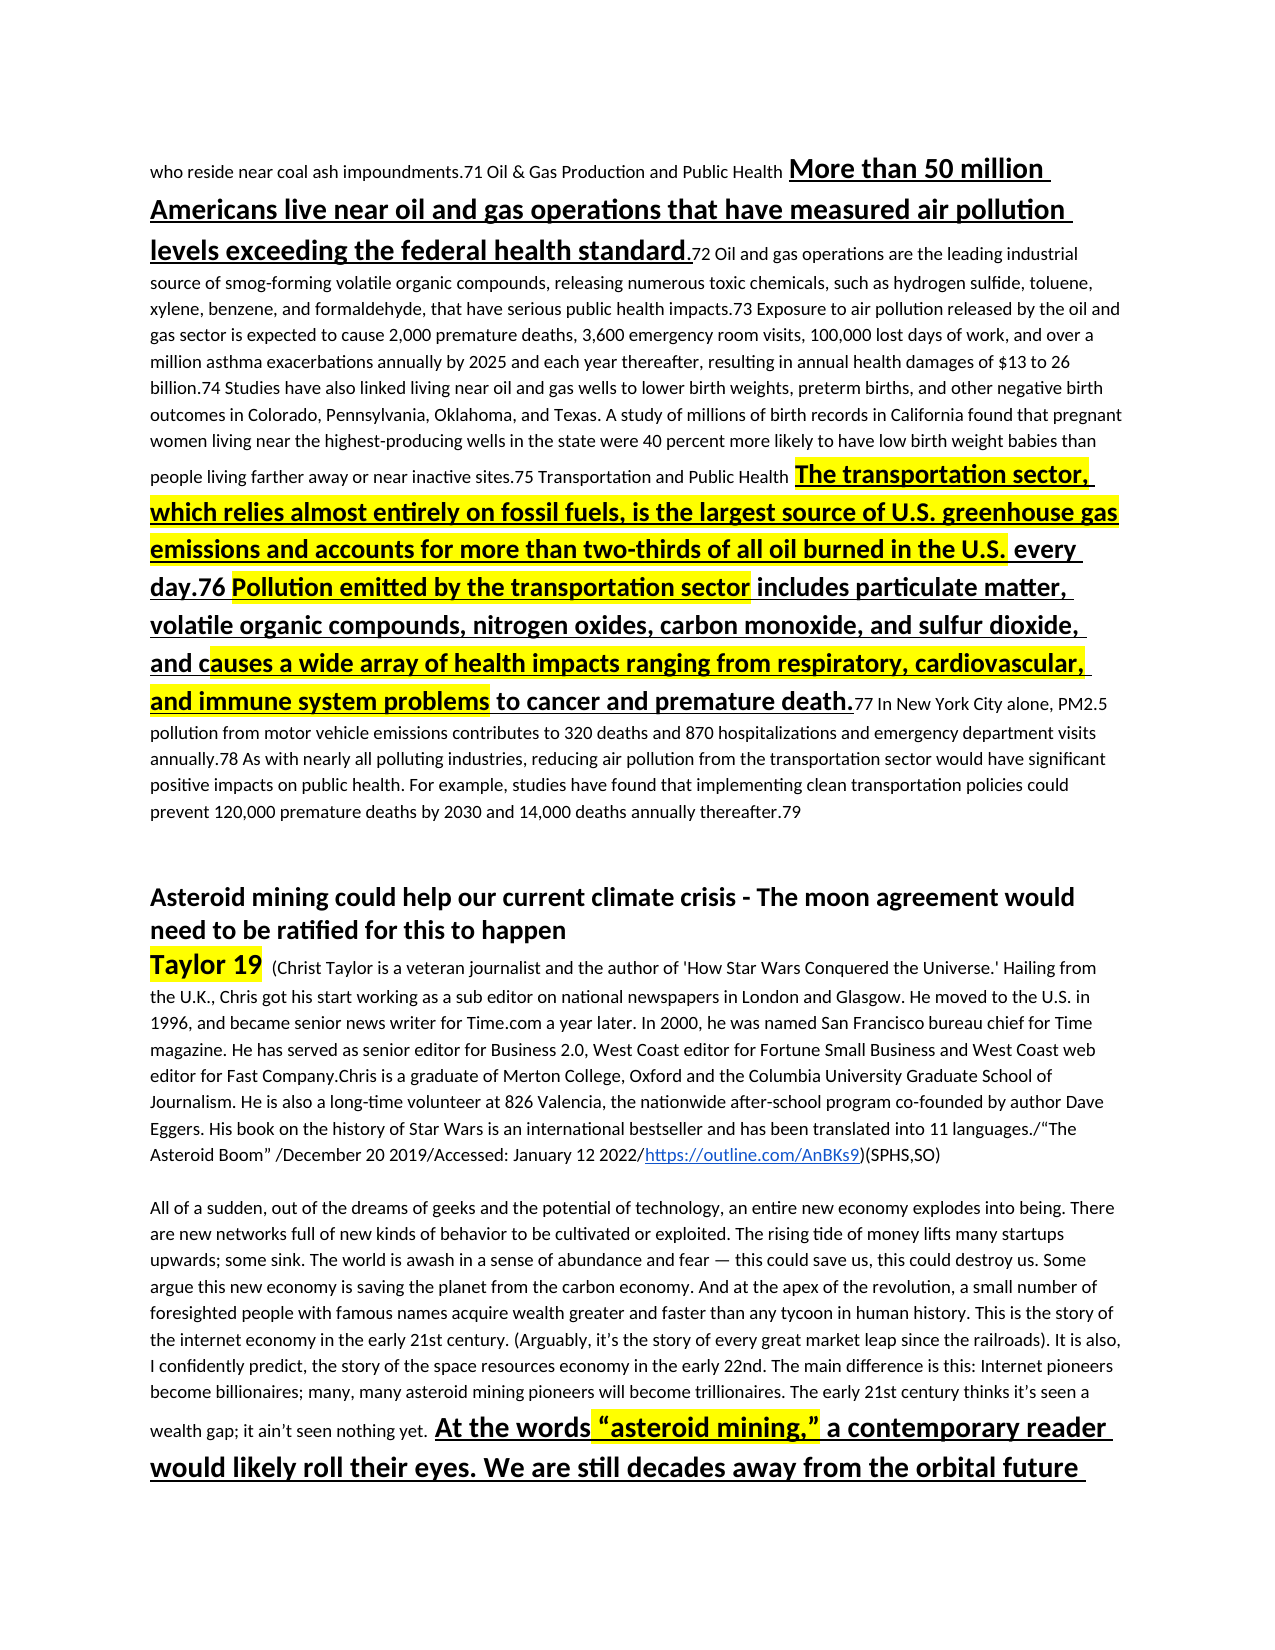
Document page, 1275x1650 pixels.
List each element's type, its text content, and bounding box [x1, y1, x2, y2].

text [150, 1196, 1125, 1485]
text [150, 150, 1125, 823]
subtitle Asteroid mining could help our current climate crisis - The moon agreement would need to be ratified for this to happen [150, 880, 1125, 946]
text Taylor 19 (Christ Taylor is a veteran journalist and the author of 'How Star Wars Conquered the Universe.' Hailing from the U.K., Chris got his start working as a sub editor on national newspapers in London and Glasgow. He moved to the U.S. in 1996, and became senior news writer for Time.com a year later. In 2000, he was named San Francisco bureau chief for Time magazine. He has served as senior editor for Business 2.0, West Coast editor for Fortune Small Business and West Coast web editor for Fast Company.Chris is a graduate of Merton College, Oxford and the Columbia University Graduate School of Journalism. He is also a long-time volunteer at 826 Valencia, the nationwide after-school program co-founded by author Dave Eggers. His book on the history of Star Wars is an international bestseller and has been translated into 11 languages./“The Asteroid Boom” /December 20 2019/Accessed: January 12 2022/https://outline.com/AnBKs9)(SPHS,SO) [150, 946, 1125, 1166]
